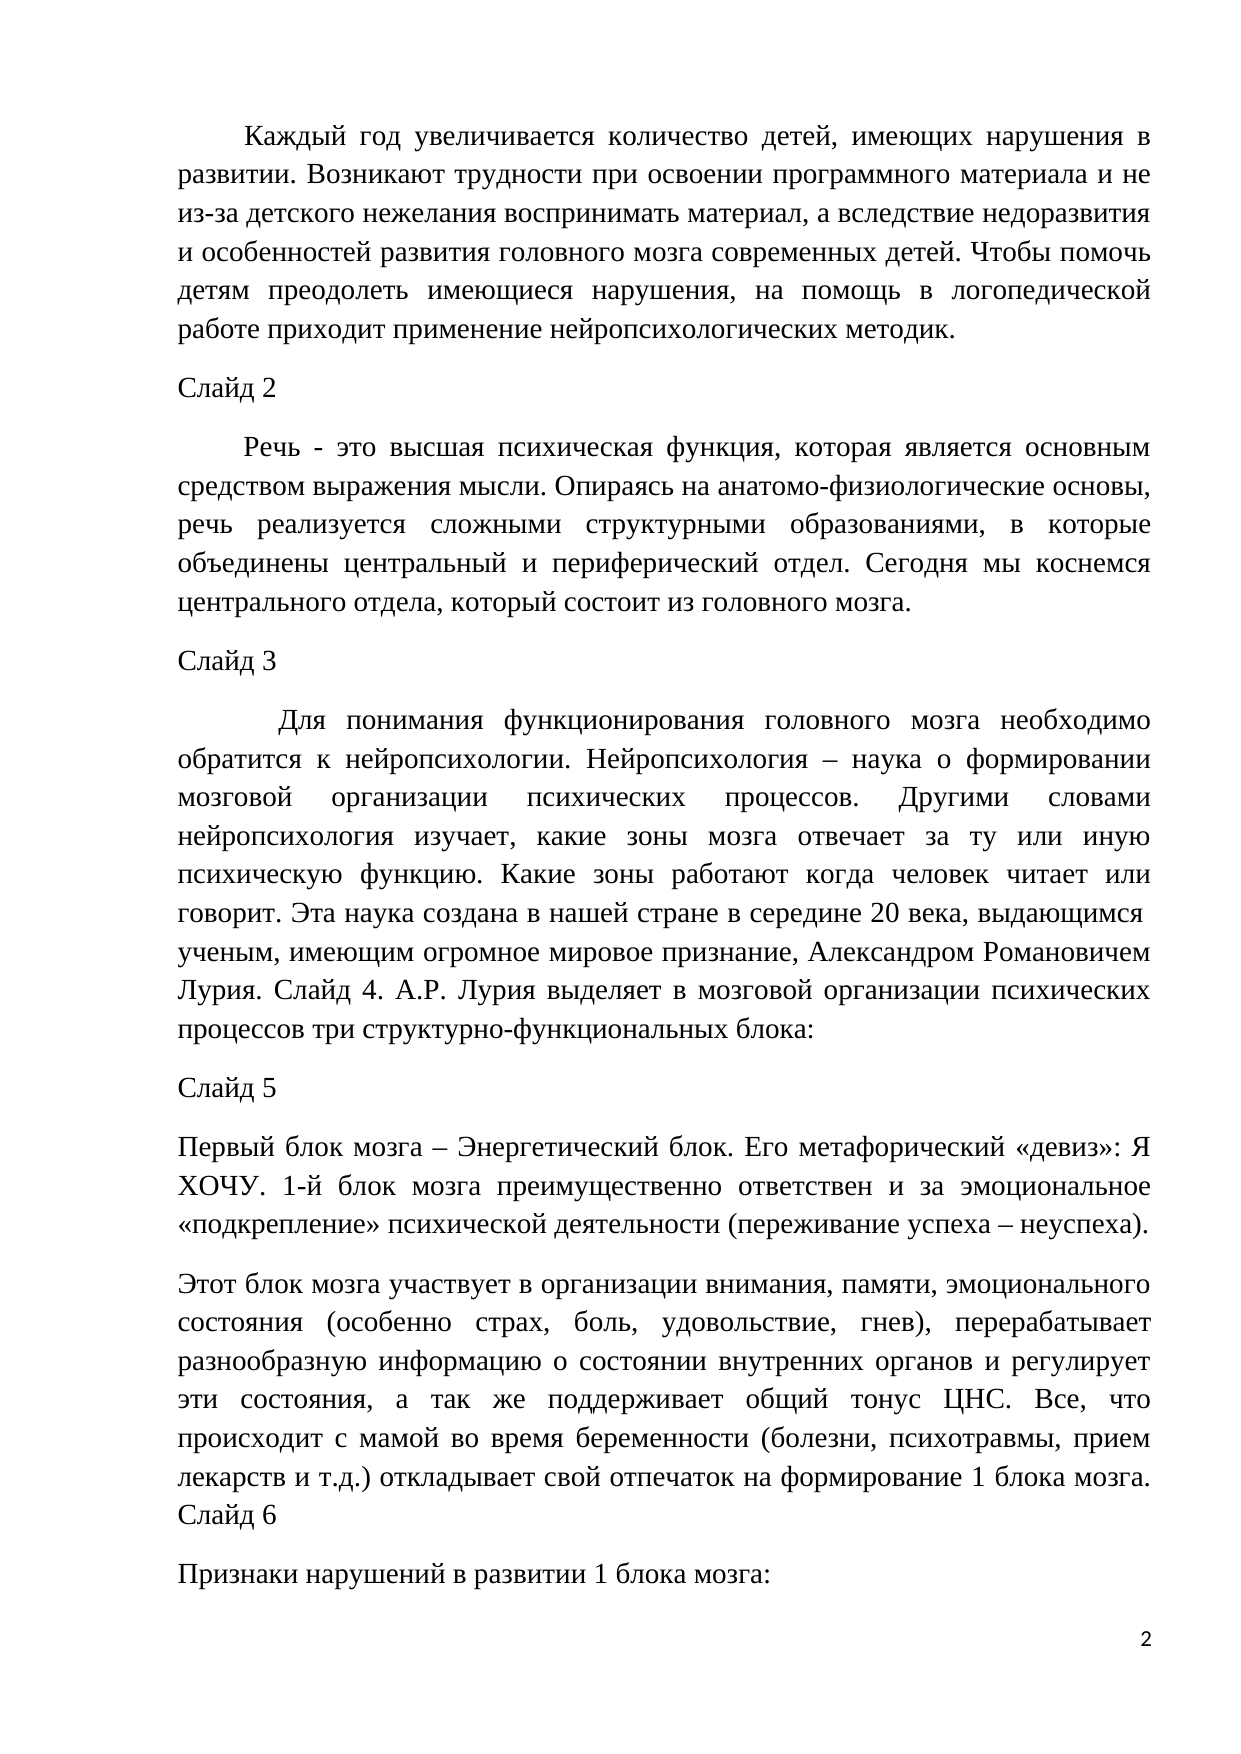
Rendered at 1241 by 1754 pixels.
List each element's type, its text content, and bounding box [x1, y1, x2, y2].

text Признаки нарушений в развитии 1 блока мозга: [177, 1557, 1152, 1590]
text Для понимания функционирования головного мозга необходимо обратится к нейропсихологии. Нейропсихология – наука о формировании мозговой организации психических процессов. Другими словами нейропсихология изучает, какие зоны мозга отвечает за ту или иную психическую функцию. Какие зоны работают когда человек читает или говорит. Эта наука создана в нашей стране в середине 20 века, выдающимся ученым, имеющим огромное мировое признание, Александром Романовичем Лурия. Слайд 4. А.Р. Лурия выделяет в мозговой организации психических процессов три структурно-функциональных блока: [177, 702, 1152, 1044]
text Слайд 2 [177, 370, 1152, 404]
text Этот блок мозга участвует в организации внимания, памяти, эмоционального состояния (особенно страх, боль, удовольствие, гнев), перерабатывает разнообразную информацию о состоянии внутренних органов и регулирует эти состояния, а так же поддерживает общий тонус ЦНС. Все, что происходит с мамой во время беременности (болезни, психотравмы, прием лекарств и т.д.) откладывает свой отпечаток на формирование 1 блока мозга. Слайд 6 [177, 1266, 1152, 1531]
text Слайд 3 [177, 643, 1152, 677]
text Первый блок мозга – Энергетический блок. Его метафорический «девиз»: Я ХОЧУ. 1-й блок мозга преимущественно ответствен и за эмоциональное «подкрепление» психической деятельности (переживание успеха – неуспеха). [177, 1129, 1152, 1240]
text Слайд 5 [177, 1070, 1152, 1104]
text Речь - это высшая психическая функция, которая является основным средством выражения мысли. Опираясь на анатомо-физиологические основы, речь реализуется сложными структурными образованиями, в которые объединены центральный и периферический отдел. Сегодня мы коснемся центрального отдела, который состоит из головного мозга. [177, 429, 1152, 617]
text Каждый год увеличивается количество детей, имеющих нарушения в развитии. Возникают трудности при освоении программного материала и не из-за детского нежелания воспринимать материал, а вследствие недоразвития и особенностей развития головного мозга современных детей. Чтобы помочь детям преодолеть имеющиеся нарушения, на помощь в логопедической работе приходит применение нейропсихологических методик. [177, 118, 1152, 344]
